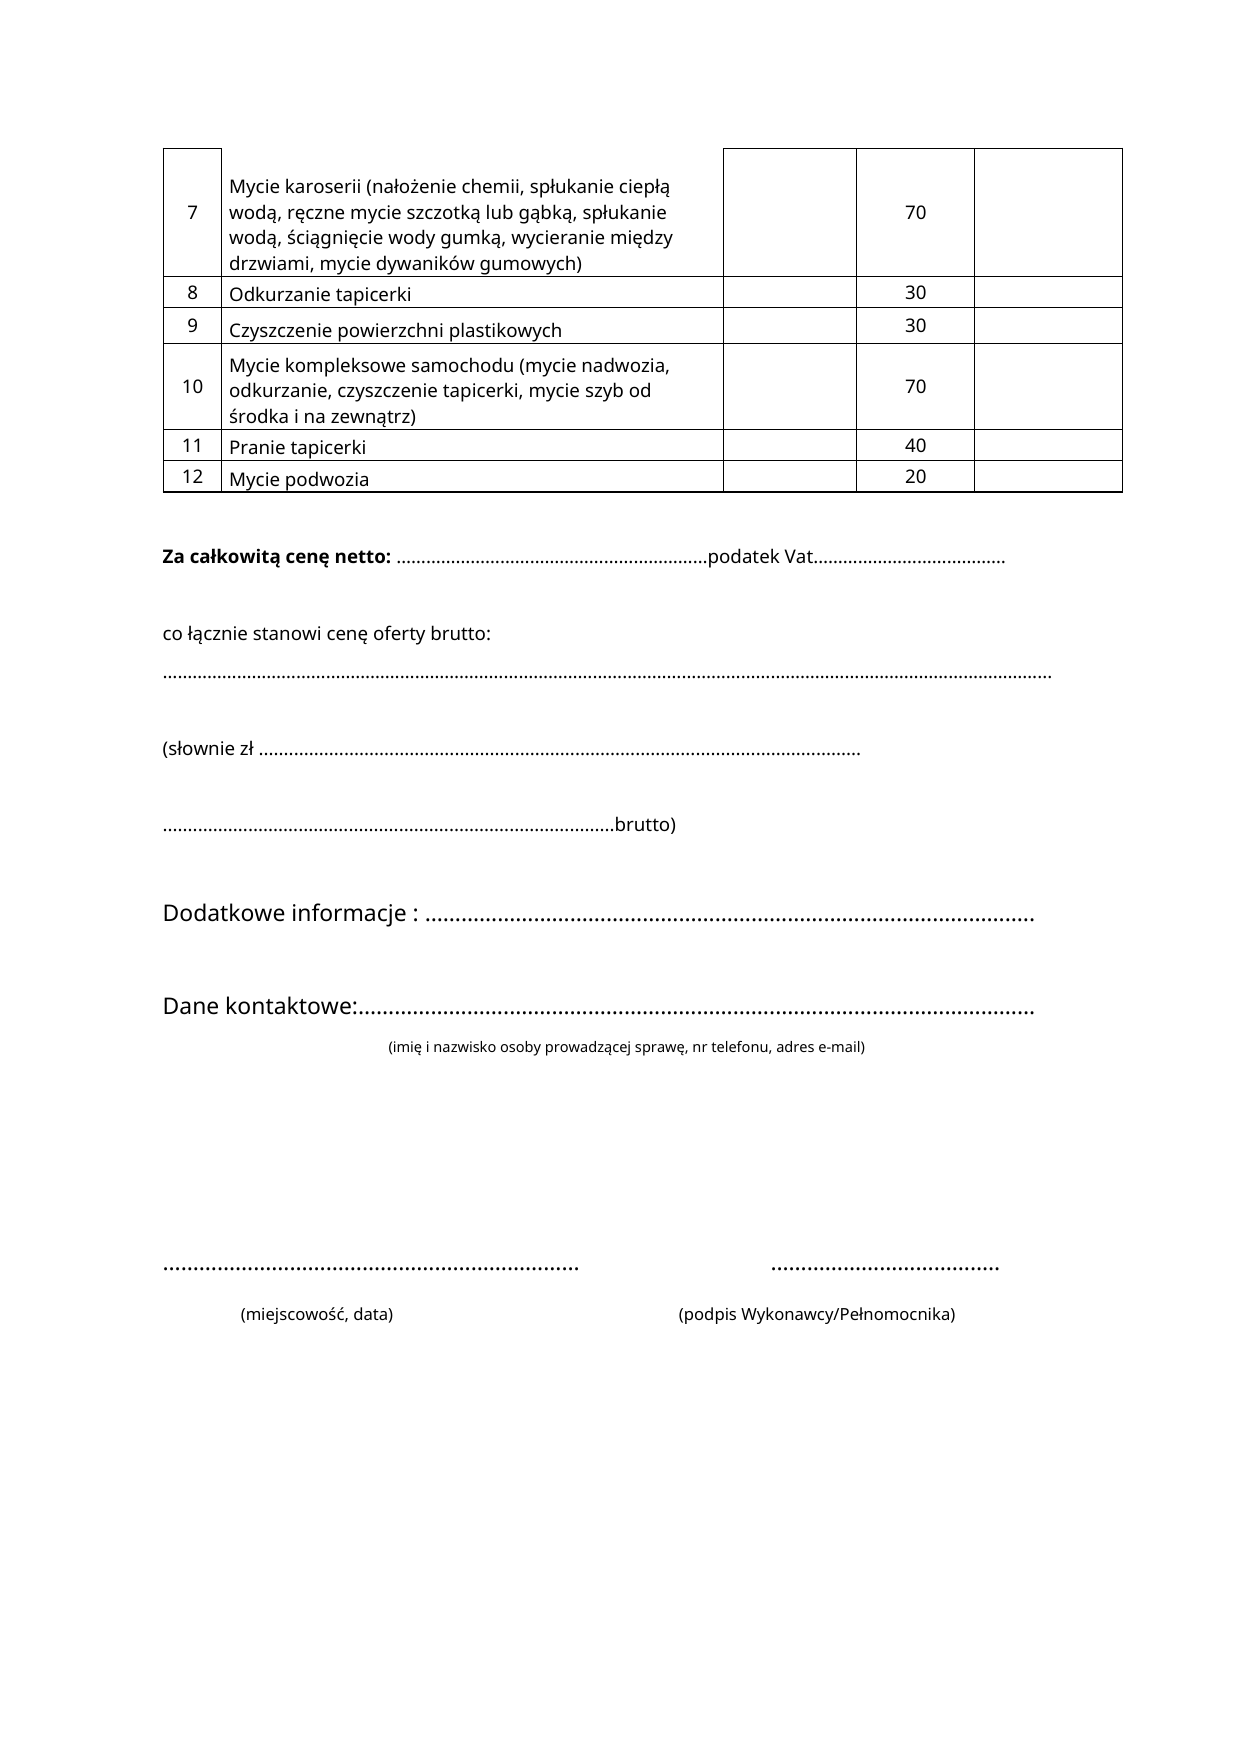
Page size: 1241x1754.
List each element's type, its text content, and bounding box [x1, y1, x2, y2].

text ..........................................................................................brutto) [162, 811, 1093, 837]
text …………………………………………………………… ……………………………….. [162, 1246, 1093, 1277]
text (słownie zł ........................................................................................................................ [162, 735, 1093, 761]
table_cell 20 [857, 461, 974, 491]
table_cell 7 [164, 149, 221, 276]
table_cell [724, 277, 856, 307]
table_cell [724, 430, 856, 460]
table_cell [975, 149, 1122, 276]
table_cell 70 [857, 344, 974, 429]
table_cell Odkurzanie tapicerki [222, 277, 723, 307]
table_cell Pranie tapicerki [222, 430, 723, 460]
text Za całkowitą cenę netto: ………………………………………………………podatek Vat………………………………… [162, 544, 1093, 569]
table_cell [975, 430, 1122, 460]
table_cell 8 [164, 277, 221, 307]
text (miejscowość, data) (podpis Wykonawcy/Pełnomocnika) [162, 1302, 1093, 1325]
table_cell [724, 344, 856, 429]
text (imię i nazwisko osoby prowadzącej sprawę, nr telefonu, adres e-mail) [369, 1037, 1093, 1057]
table_cell [724, 308, 856, 343]
table_cell Czyszczenie powierzchni plastikowych [222, 308, 723, 343]
table_cell 30 [857, 277, 974, 307]
text Dane kontaktowe:……………………..……………………………………..…………………………………… [162, 990, 1093, 1022]
table_cell 30 [857, 308, 974, 343]
table_cell [724, 461, 856, 491]
text Dodatkowe informacje : ……………………………………………………………………………………….. [162, 897, 1093, 928]
table_cell [975, 461, 1122, 491]
table_cell Mycie kompleksowe samochodu (mycie nadwozia, odkurzanie, czyszczenie tapicerki, mycie szyb od środka i na zewnątrz) [222, 344, 723, 429]
table_cell 12 [164, 461, 221, 491]
table_cell 10 [164, 344, 221, 429]
table_cell [975, 344, 1122, 429]
table_cell Mycie podwozia [222, 461, 723, 491]
table_cell [975, 308, 1122, 343]
text co łącznie stanowi cenę oferty brutto: ……………………………………………………………………………………………………………………………………………………………... [162, 620, 1093, 684]
table_cell 11 [164, 430, 221, 460]
table_cell 70 [857, 149, 974, 276]
table_cell 40 [857, 430, 974, 460]
table_cell [724, 149, 856, 276]
table_cell [975, 277, 1122, 307]
table_cell 9 [164, 308, 221, 343]
